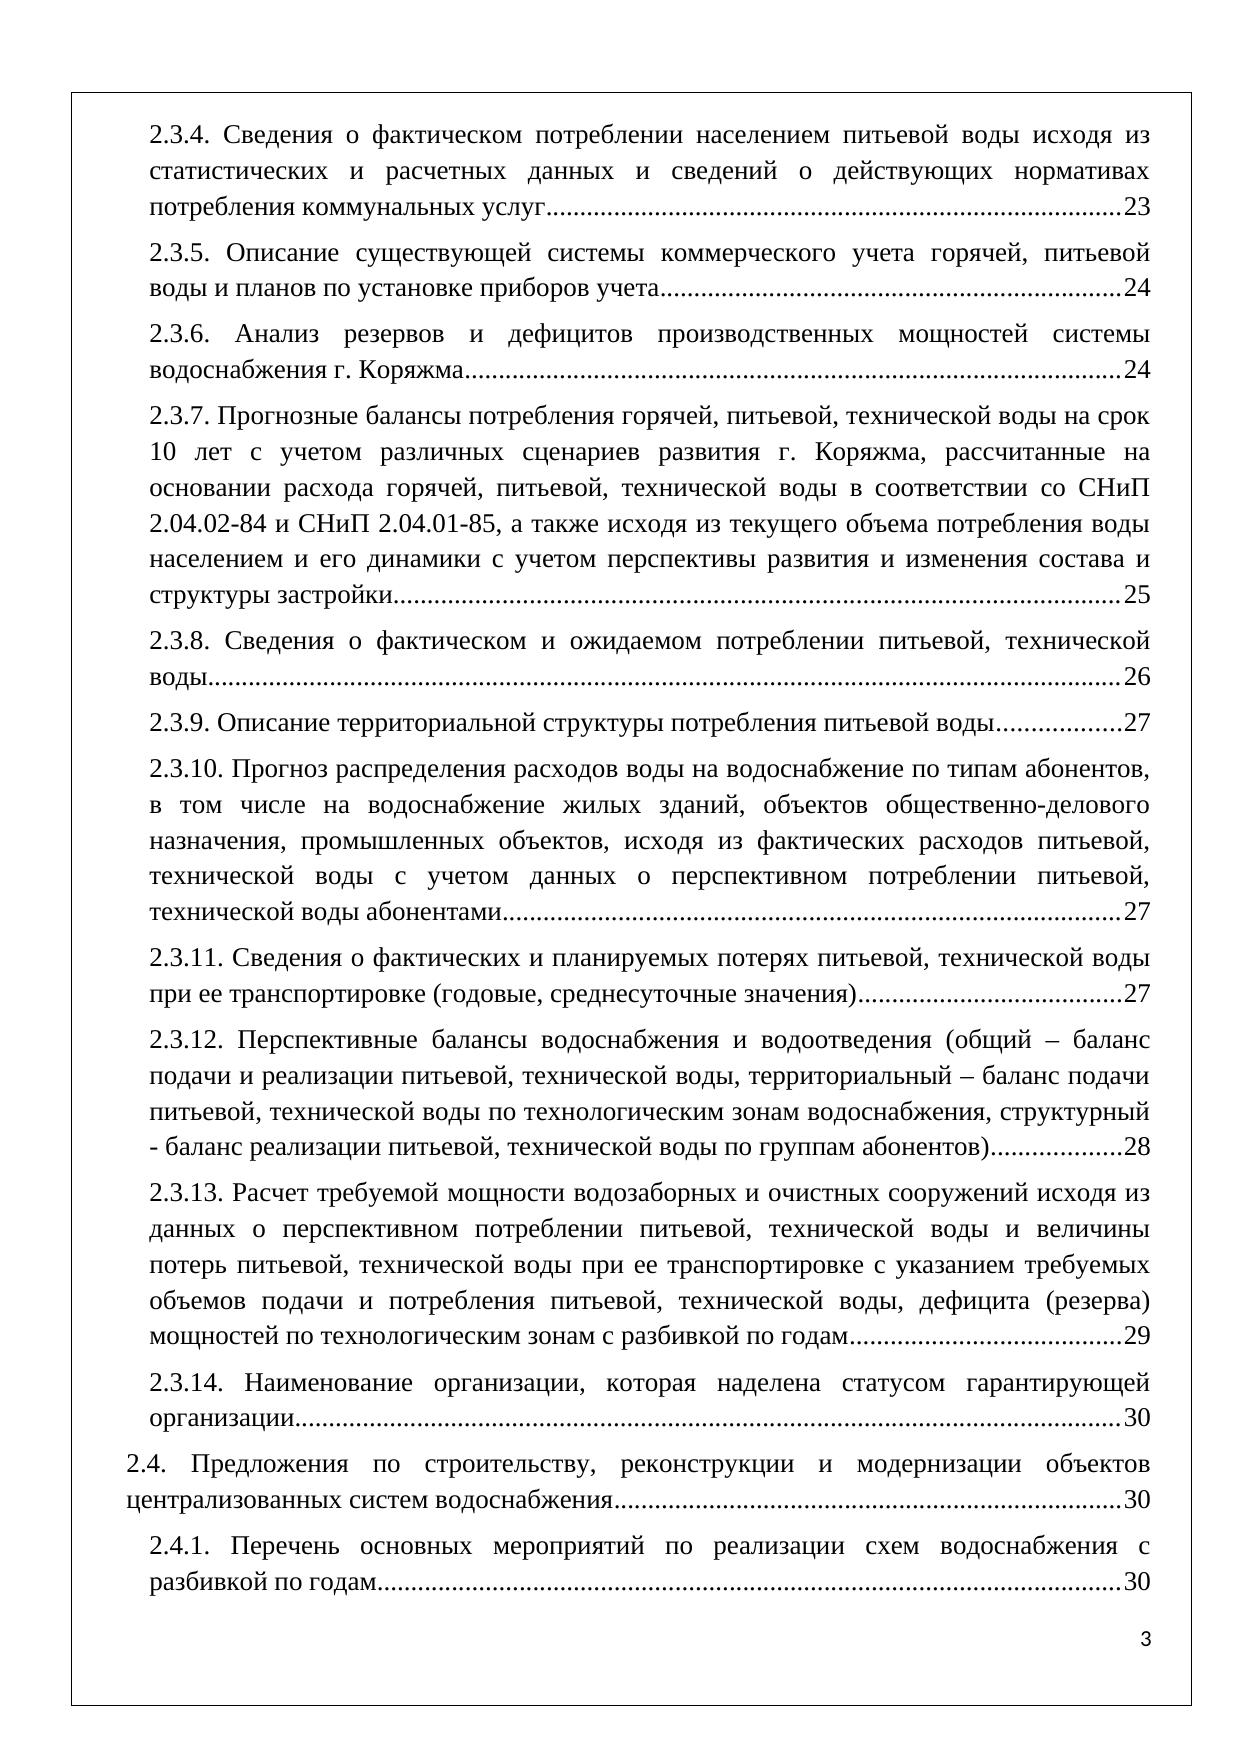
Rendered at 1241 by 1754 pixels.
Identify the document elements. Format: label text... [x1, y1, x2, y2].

text 2.4.1. Перечень основных мероприятий по реализации схем водоснабжения с разбивкой по годам 30 [149, 1529, 1152, 1596]
text 2.3.5. Описание существующей системы коммерческого учета горячей, питьевой воды и планов по установке приборов учета 24 [149, 236, 1152, 303]
text 2.3.4. Сведения о фактическом потреблении населением питьевой воды исходя из статистических и расчетных данных и сведений о действующих нормативах потребления коммунальных услуг 23 [149, 118, 1152, 221]
text 2.3.9. Описание территориальной структуры потребления питьевой воды 27 [149, 706, 1152, 737]
text 2.3.12. Перспективные балансы водоснабжения и водоотведения (общий – баланс подачи и реализации питьевой, технической воды, территориальный – баланс подачи питьевой, технической воды по технологическим зонам водоснабжения, структурный - баланс реализации питьевой, технической воды по группам абонентов) 28 [149, 1023, 1152, 1162]
text 2.3.10. Прогноз распределения расходов воды на водоснабжение по типам абонентов, в том числе на водоснабжение жилых зданий, объектов общественно-делового назначения, промышленных объектов, исходя из фактических расходов питьевой, технической воды с учетом данных о перспективном потреблении питьевой, технической воды абонентами 27 [149, 752, 1152, 926]
text 2.3.7. Прогнозные балансы потребления горячей, питьевой, технической воды на срок 10 лет с учетом различных сценариев развития г. Коряжма, рассчитанные на основании расхода горячей, питьевой, технической воды в соответствии со СНиП 2.04.02-84 и СНиП 2.04.01-85, а также исходя из текущего объема потребления воды населением и его динамики с учетом перспективы развития и изменения состава и структуры застройки 25 [149, 399, 1152, 609]
text 2.3.6. Анализ резервов и дефицитов производственных мощностей системы водоснабжения г. Коряжма 24 [149, 318, 1152, 384]
text 2.3.11. Сведения о фактических и планируемых потерях питьевой, технической воды при ее транспортировке (годовые, среднесуточные значения) 27 [149, 941, 1152, 1008]
text 2.3.8. Сведения о фактическом и ожидаемом потреблении питьевой, технической воды 26 [149, 624, 1152, 691]
text 2.4. Предложения по строительству, реконструкции и модернизации объектов централизованных систем водоснабжения 30 [126, 1447, 1152, 1514]
text 2.3.14. Наименование организации, которая наделена статусом гарантирующей организации 30 [149, 1366, 1152, 1432]
text 2.3.13. Расчет требуемой мощности водозаборных и очистных сооружений исходя из данных о перспективном потреблении питьевой, технической воды и величины потерь питьевой, технической воды при ее транспортировке с указанием требуемых объемов подачи и потребления питьевой, технической воды, дефицита (резерва) мощностей по технологическим зонам с разбивкой по годам 29 [149, 1177, 1152, 1351]
